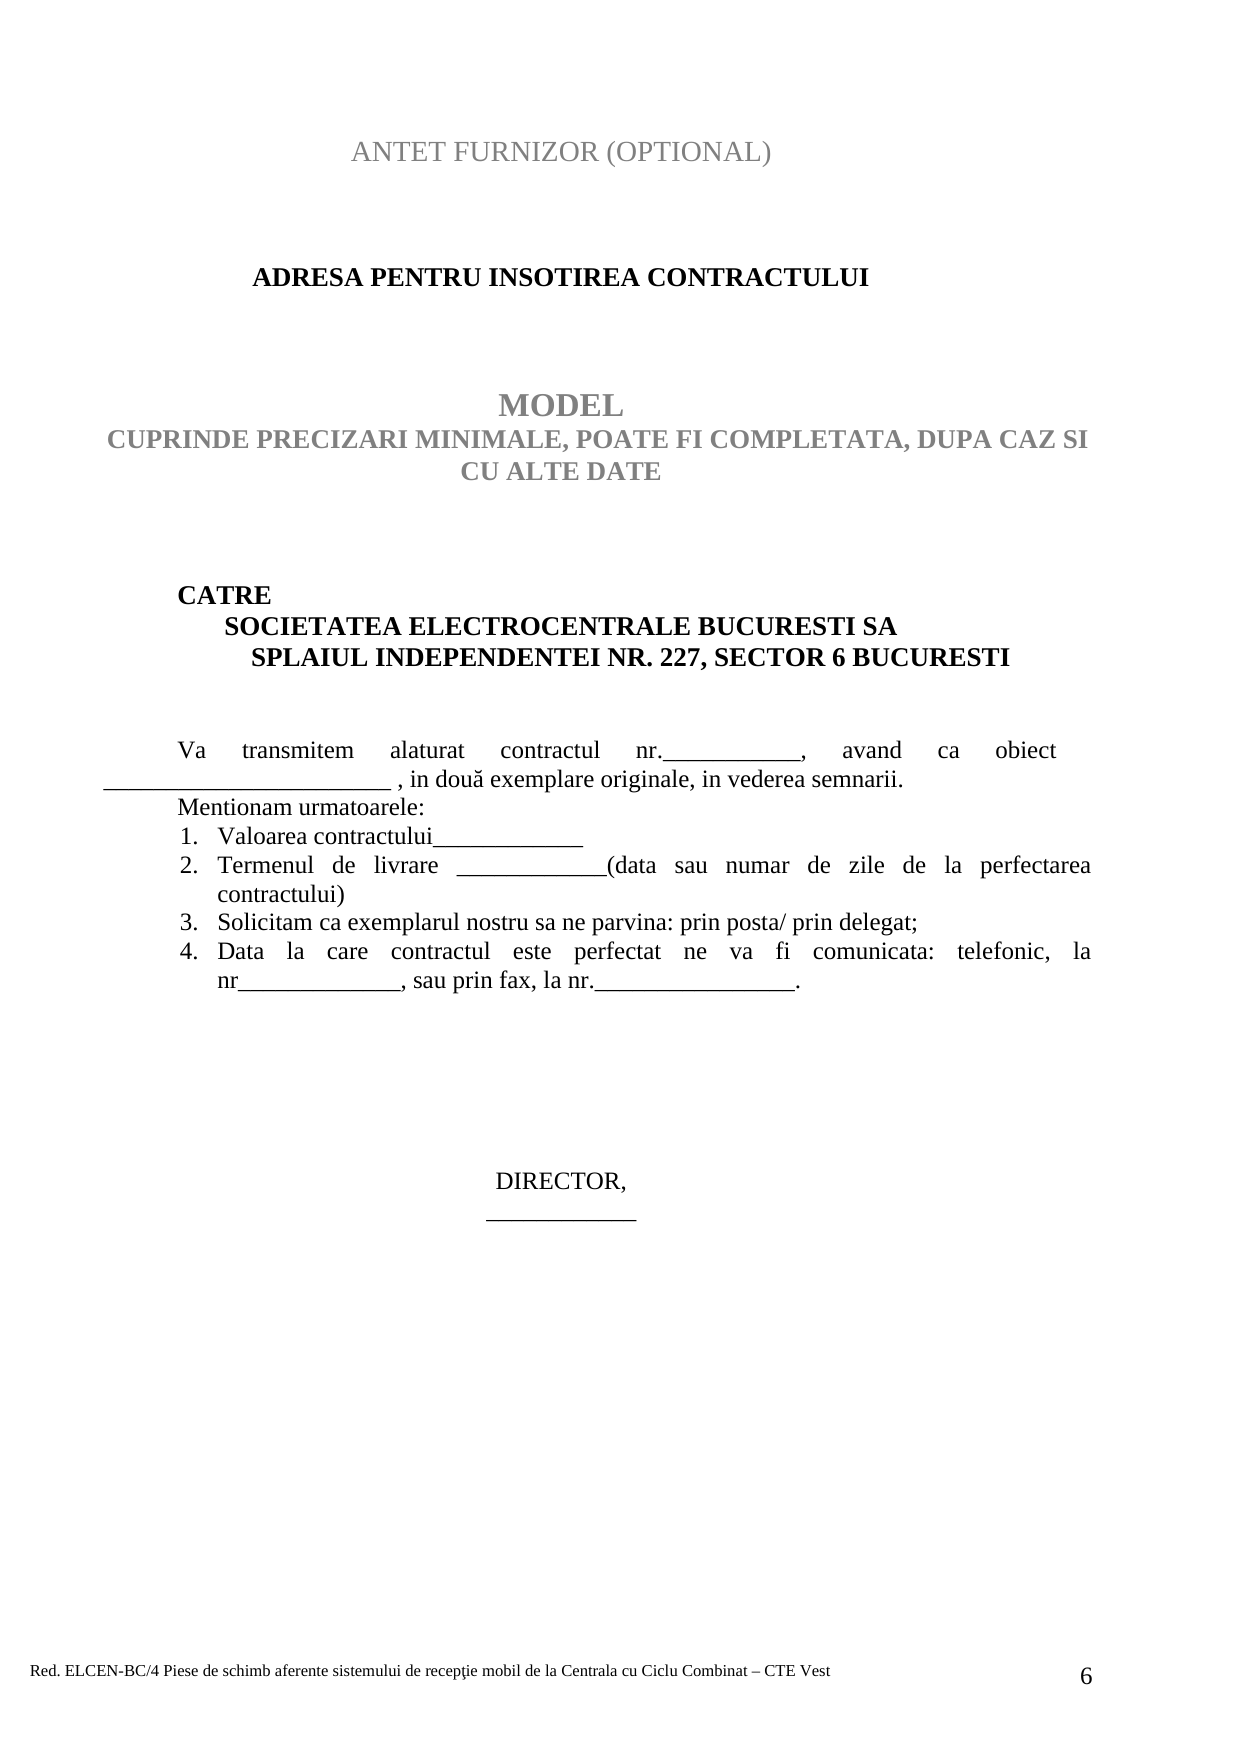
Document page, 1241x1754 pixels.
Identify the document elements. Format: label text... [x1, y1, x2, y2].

list Solicitam ca exemplarul nostru sa ne parvina: prin posta/ prin delegat; [179, 907, 1092, 936]
text Splaiul Independentei nr. 227, Sector 6 Bucuresti [29, 642, 1092, 673]
text ANTET FURNIZOR (OPTIONAL) [29, 134, 1092, 167]
list Valoarea contractului____________ [179, 821, 1092, 850]
text Va transmitem alaturat contractul nr.___________, avand ca obiect _______________________ , in două exemplare originale, in vederea semnarii. [29, 735, 1092, 792]
text DIRECTOR, [29, 1166, 1092, 1195]
text Catre [29, 579, 1092, 610]
text ____________ [29, 1195, 1092, 1224]
text Adresa pentru insotirea contractului [29, 261, 1092, 292]
text SOCIETATEA ELECTROCENTRALE BUCURESTI SA [29, 610, 1092, 642]
text Mentionam urmatoarele: [29, 792, 1092, 821]
list Termenul de livrare ____________(data sau numar de zile de la perfectarea contractului) [179, 850, 1092, 907]
text MODEL [29, 385, 1092, 423]
list Data la care contractul este perfectat ne va fi comunicata: telefonic, la nr_____________, sau prin fax, la nr.________________. [179, 936, 1092, 994]
text cuprinde precizari minimale, poate fi completata, dupa caz si cu alte date [29, 423, 1092, 486]
